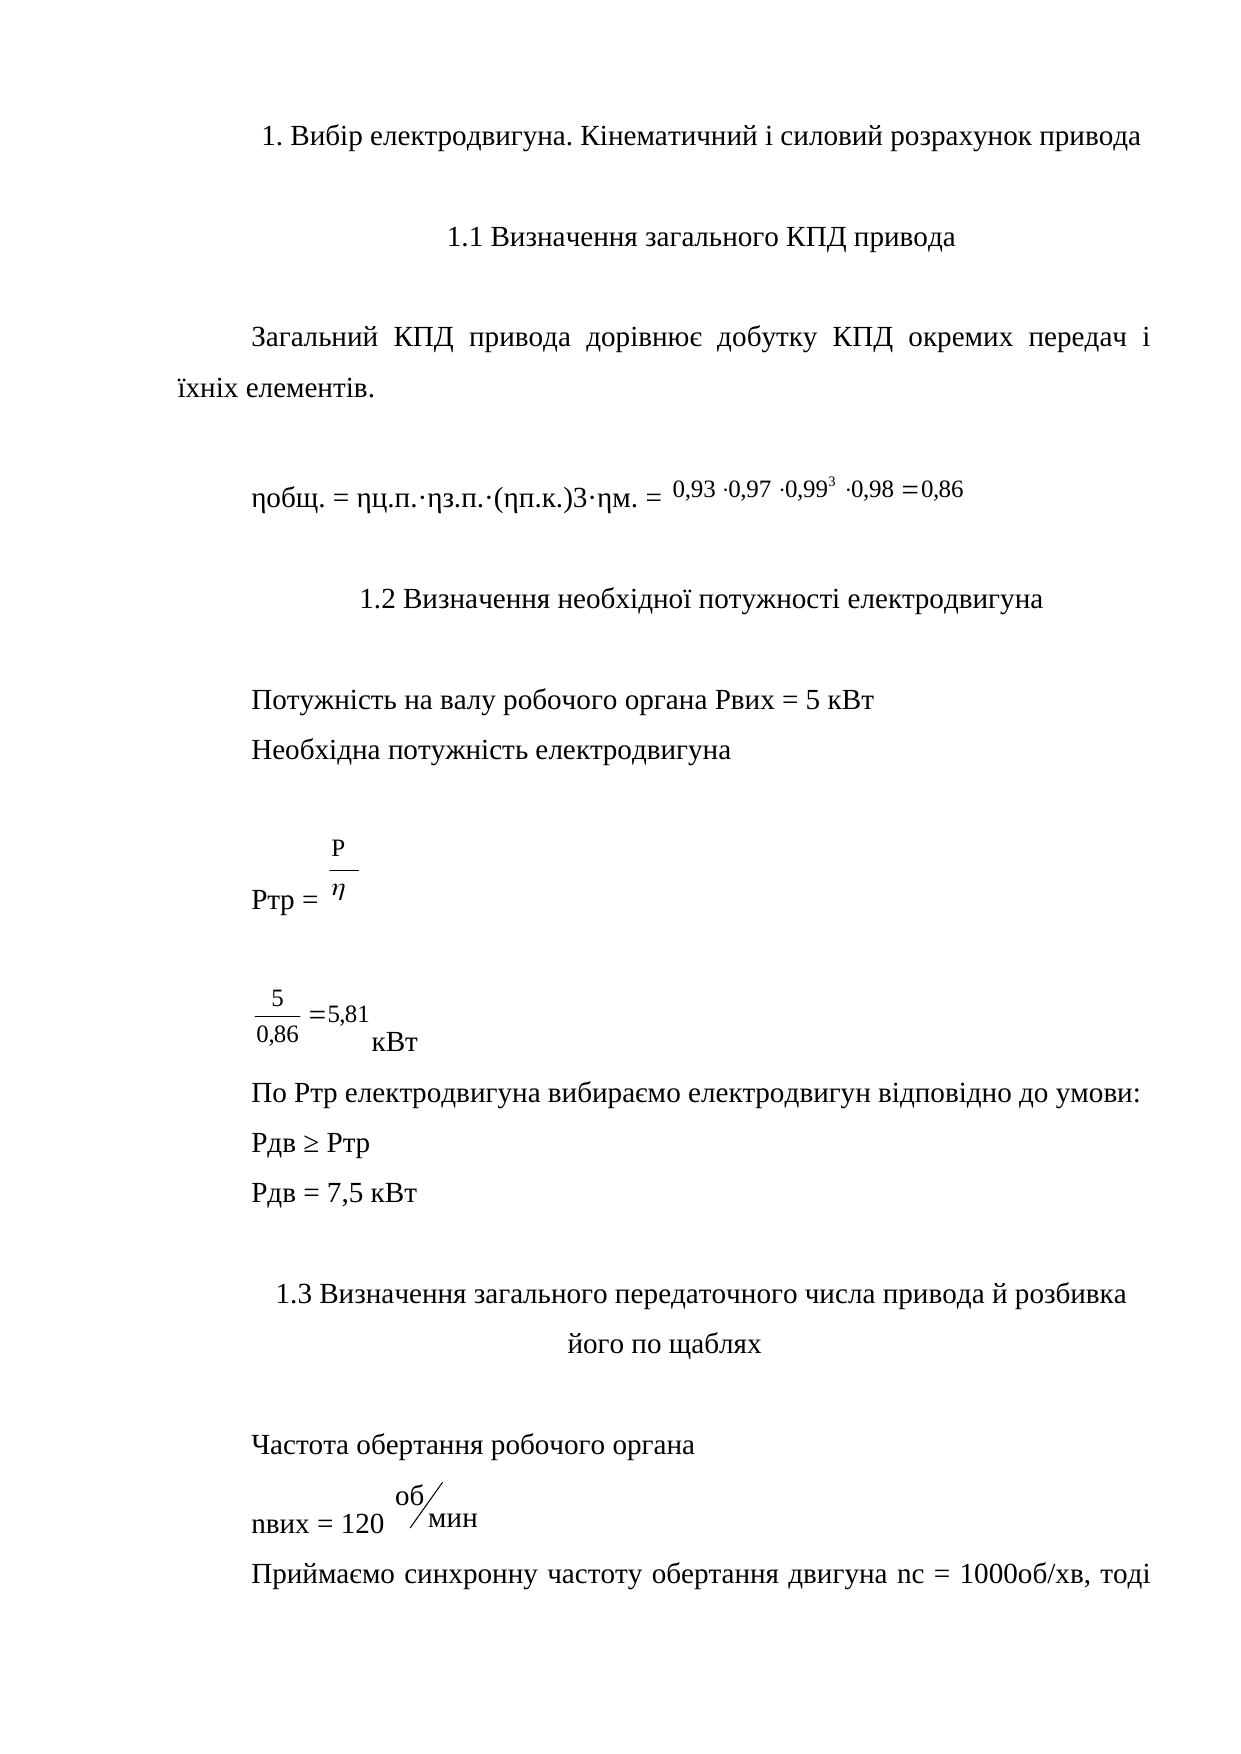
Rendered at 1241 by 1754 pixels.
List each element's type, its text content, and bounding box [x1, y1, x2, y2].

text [177, 1557, 1152, 1590]
text nвих = 120 [177, 1477, 1152, 1540]
text 1.2 Визначення необхідної потужності електродвигуна [177, 581, 1152, 615]
text Частота обертання робочого органа [177, 1427, 1152, 1460]
text По Ртр електродвигуна вибираємо електродвигун відповідно до умови: [177, 1075, 1152, 1108]
text ηобщ. = ηц.п.·ηз.п.·(ηп.к.)3·ηм. = [177, 470, 1152, 514]
text 1.1 Визначення загального КПД привода [177, 219, 1152, 252]
text 1. Вибір електродвигуна. Кінематичний і силовий розрахунок привода [177, 118, 1152, 152]
text Рдв = 7,5 кВт [177, 1175, 1152, 1209]
text Загальний КПД привода дорівнює добутку КПД окремих передач і їхніх елементів. [177, 319, 1152, 403]
text Ртр = [177, 833, 1152, 916]
text 1.3 Визначення загального передаточного числа привода й розбивка його по щаблях [177, 1276, 1152, 1360]
text Рдв ≥ Ртр [177, 1125, 1152, 1158]
text Потужність на валу робочого органа Рвих = 5 кВт [177, 682, 1152, 715]
text Необхідна потужність електродвигуна [177, 732, 1152, 766]
text кВт [177, 983, 1152, 1058]
